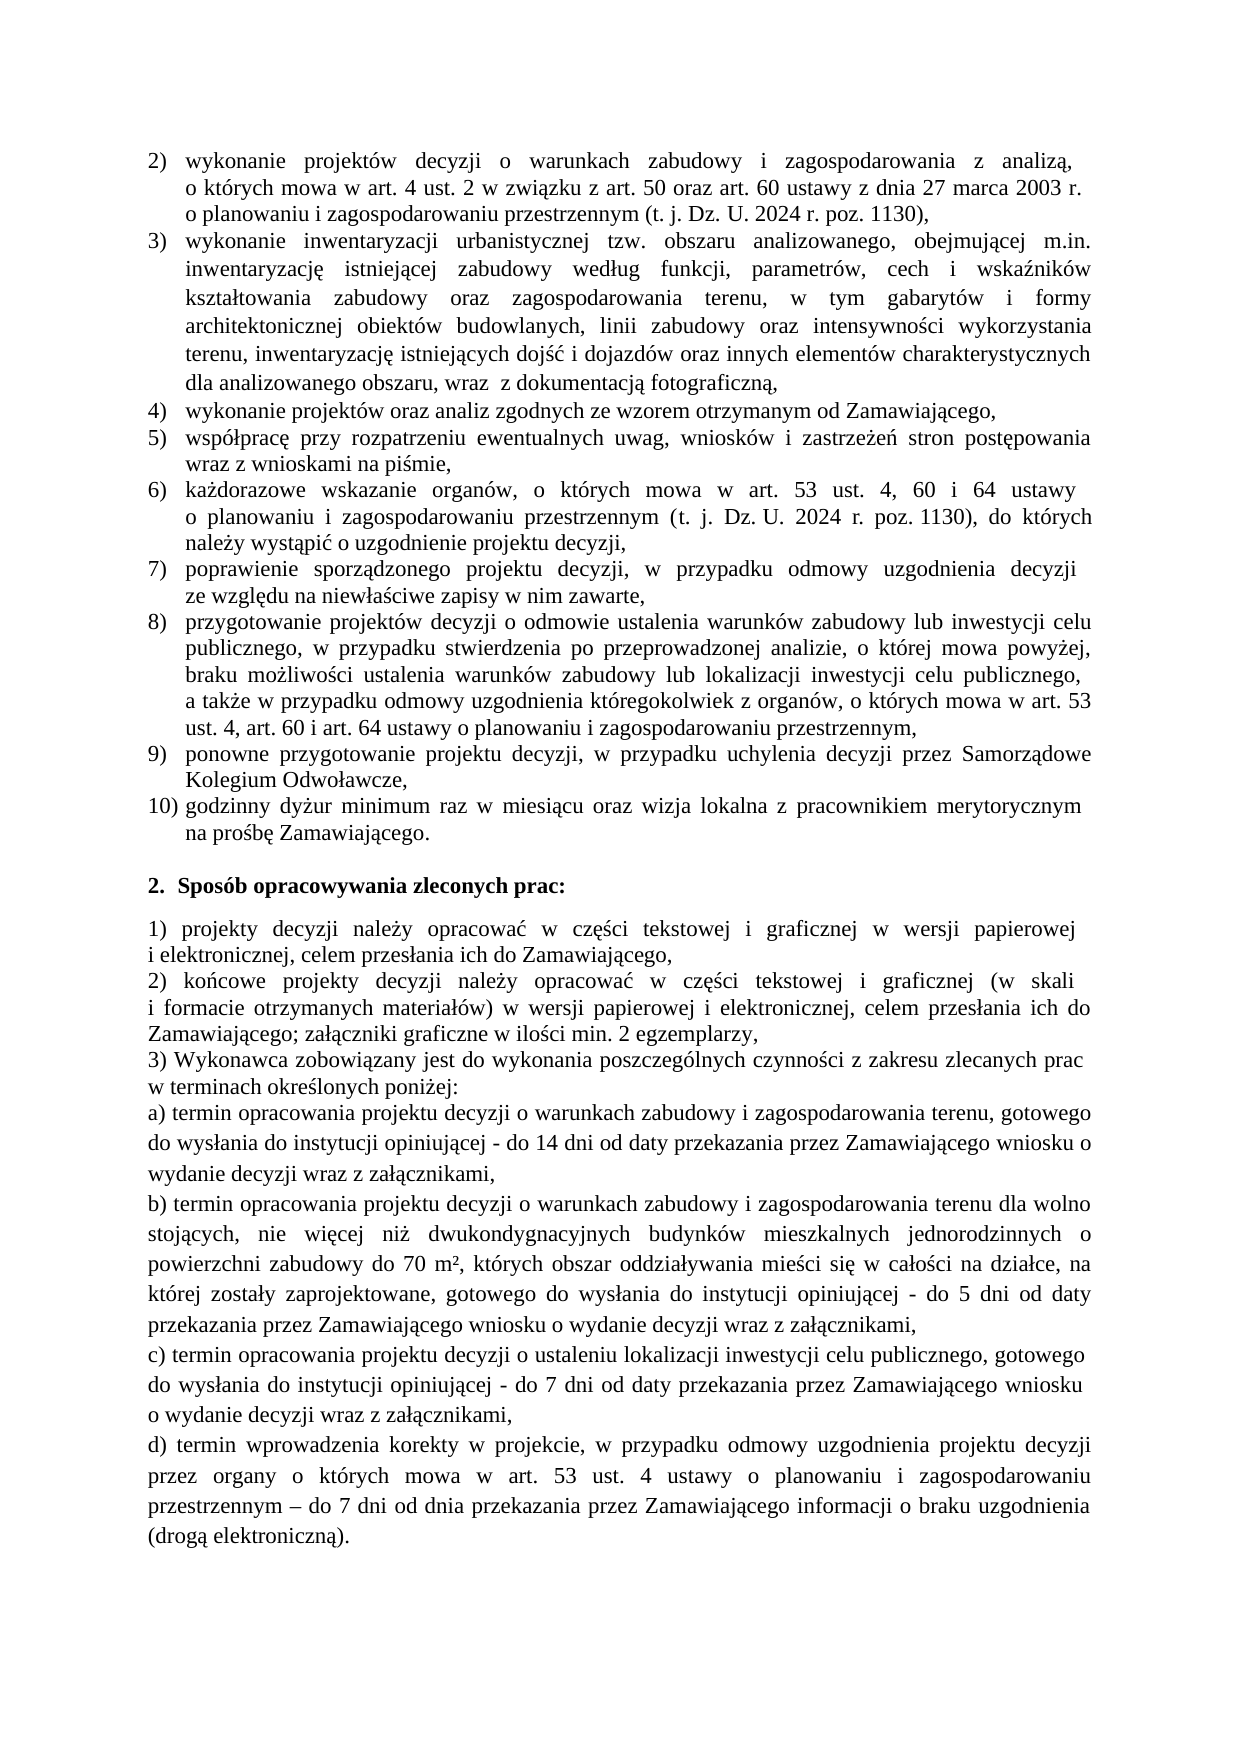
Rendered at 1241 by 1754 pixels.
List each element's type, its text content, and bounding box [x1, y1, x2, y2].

list Sposób opracowywania zleconych prac: [148, 872, 1093, 898]
list przygotowanie projektów decyzji o odmowie ustalenia warunków zabudowy lub inwestycji celu publicznego, w przypadku stwierdzenia po przeprowadzonej analizie, o której mowa powyżej, braku możliwości ustalenia warunków zabudowy lub lokalizacji inwestycji celu publicznego, a także w przypadku odmowy uzgodnienia któregokolwiek z organów, o których mowa w art. 53 ust. 4, art. 60 i art. 64 ustawy o planowaniu i zagospodarowaniu przestrzennym, [148, 608, 1093, 740]
text b) termin opracowania projektu decyzji o warunkach zabudowy i zagospodarowania terenu dla wolno stojących, nie więcej niż dwukondygnacyjnych budynków mieszkalnych jednorodzinnych o powierzchni zabudowy do 70 m², których obszar oddziaływania mieści się w całości na działce, na której zostały zaprojektowane, gotowego do wysłania do instytucji opiniującej - do 5 dni od daty przekazania przez Zamawiającego wniosku o wydanie decyzji wraz z załącznikami, [148, 1190, 1093, 1337]
list ponowne przygotowanie projektu decyzji, w przypadku uchylenia decyzji przez Samorządowe Kolegium Odwoławcze, [148, 740, 1093, 793]
text d) termin wprowadzenia korekty w projekcie, w przypadku odmowy uzgodnienia projektu decyzji przez organy o których mowa w art. 53 ust. 4 ustawy o planowaniu i zagospodarowaniu przestrzennym – do 7 dni od dnia przekazania przez Zamawiającego informacji o braku uzgodnienia (drogą elektroniczną). [148, 1431, 1093, 1548]
text 3) Wykonawca zobowiązany jest do wykonania poszczególnych czynności z zakresu zlecanych prac w terminach określonych poniżej: [148, 1046, 1093, 1099]
text 2) końcowe projekty decyzji należy opracować w części tekstowej i graficznej (w skali i formacie otrzymanych materiałów) w wersji papierowej i elektronicznej, celem przesłania ich do Zamawiającego; załączniki graficzne w ilości min. 2 egzemplarzy, [148, 967, 1093, 1046]
list współpracę przy rozpatrzeniu ewentualnych uwag, wniosków i zastrzeżeń stron postępowania wraz z wnioskami na piśmie, [148, 424, 1093, 476]
list wykonanie inwentaryzacji urbanistycznej tzw. obszaru analizowanego, obejmującej m.in. inwentaryzację istniejącej zabudowy według funkcji, parametrów, cech i wskaźników kształtowania zabudowy oraz zagospodarowania terenu, w tym gabarytów i formy architektonicznej obiektów budowlanych, linii zabudowy oraz intensywności wykorzystania terenu, inwentaryzację istniejących dojść i dojazdów oraz innych elementów charakterystycznych dla analizowanego obszaru, wraz z dokumentacją fotograficzną, [148, 227, 1093, 395]
list wykonanie projektów decyzji o warunkach zabudowy i zagospodarowania z analizą, o których mowa w art. 4 ust. 2 w związku z art. 50 oraz art. 60 ustawy z dnia 27 marca 2003 r. o planowaniu i zagospodarowaniu przestrzennym (t. j. Dz. U. 2024 r. poz. 1130), [148, 148, 1093, 227]
list poprawienie sporządzonego projektu decyzji, w przypadku odmowy uzgodnienia decyzji ze względu na niewłaściwe zapisy w nim zawarte, [148, 555, 1093, 608]
text 1) projekty decyzji należy opracować w części tekstowej i graficznej w wersji papierowej i elektronicznej, celem przesłania ich do Zamawiającego, [148, 915, 1093, 967]
list wykonanie projektów oraz analiz zgodnych ze wzorem otrzymanym od Zamawiającego, [148, 397, 1093, 424]
text a) termin opracowania projektu decyzji o warunkach zabudowy i zagospodarowania terenu, gotowego do wysłania do instytucji opiniującej - do 14 dni od daty przekazania przez Zamawiającego wniosku o wydanie decyzji wraz z załącznikami, [148, 1099, 1093, 1186]
list godzinny dyżur minimum raz w miesiącu oraz wizja lokalna z pracownikiem merytorycznym na prośbę Zamawiającego. [148, 793, 1093, 845]
list każdorazowe wskazanie organów, o których mowa w art. 53 ust. 4, 60 i 64 ustawy o planowaniu i zagospodarowaniu przestrzennym (t. j. Dz. U. 2024 r. poz. 1130), do których należy wystąpić o uzgodnienie projektu decyzji, [148, 476, 1093, 555]
text c) termin opracowania projektu decyzji o ustaleniu lokalizacji inwestycji celu publicznego, gotowego do wysłania do instytucji opiniującej - do 7 dni od daty przekazania przez Zamawiającego wniosku o wydanie decyzji wraz z załącznikami, [148, 1341, 1093, 1428]
